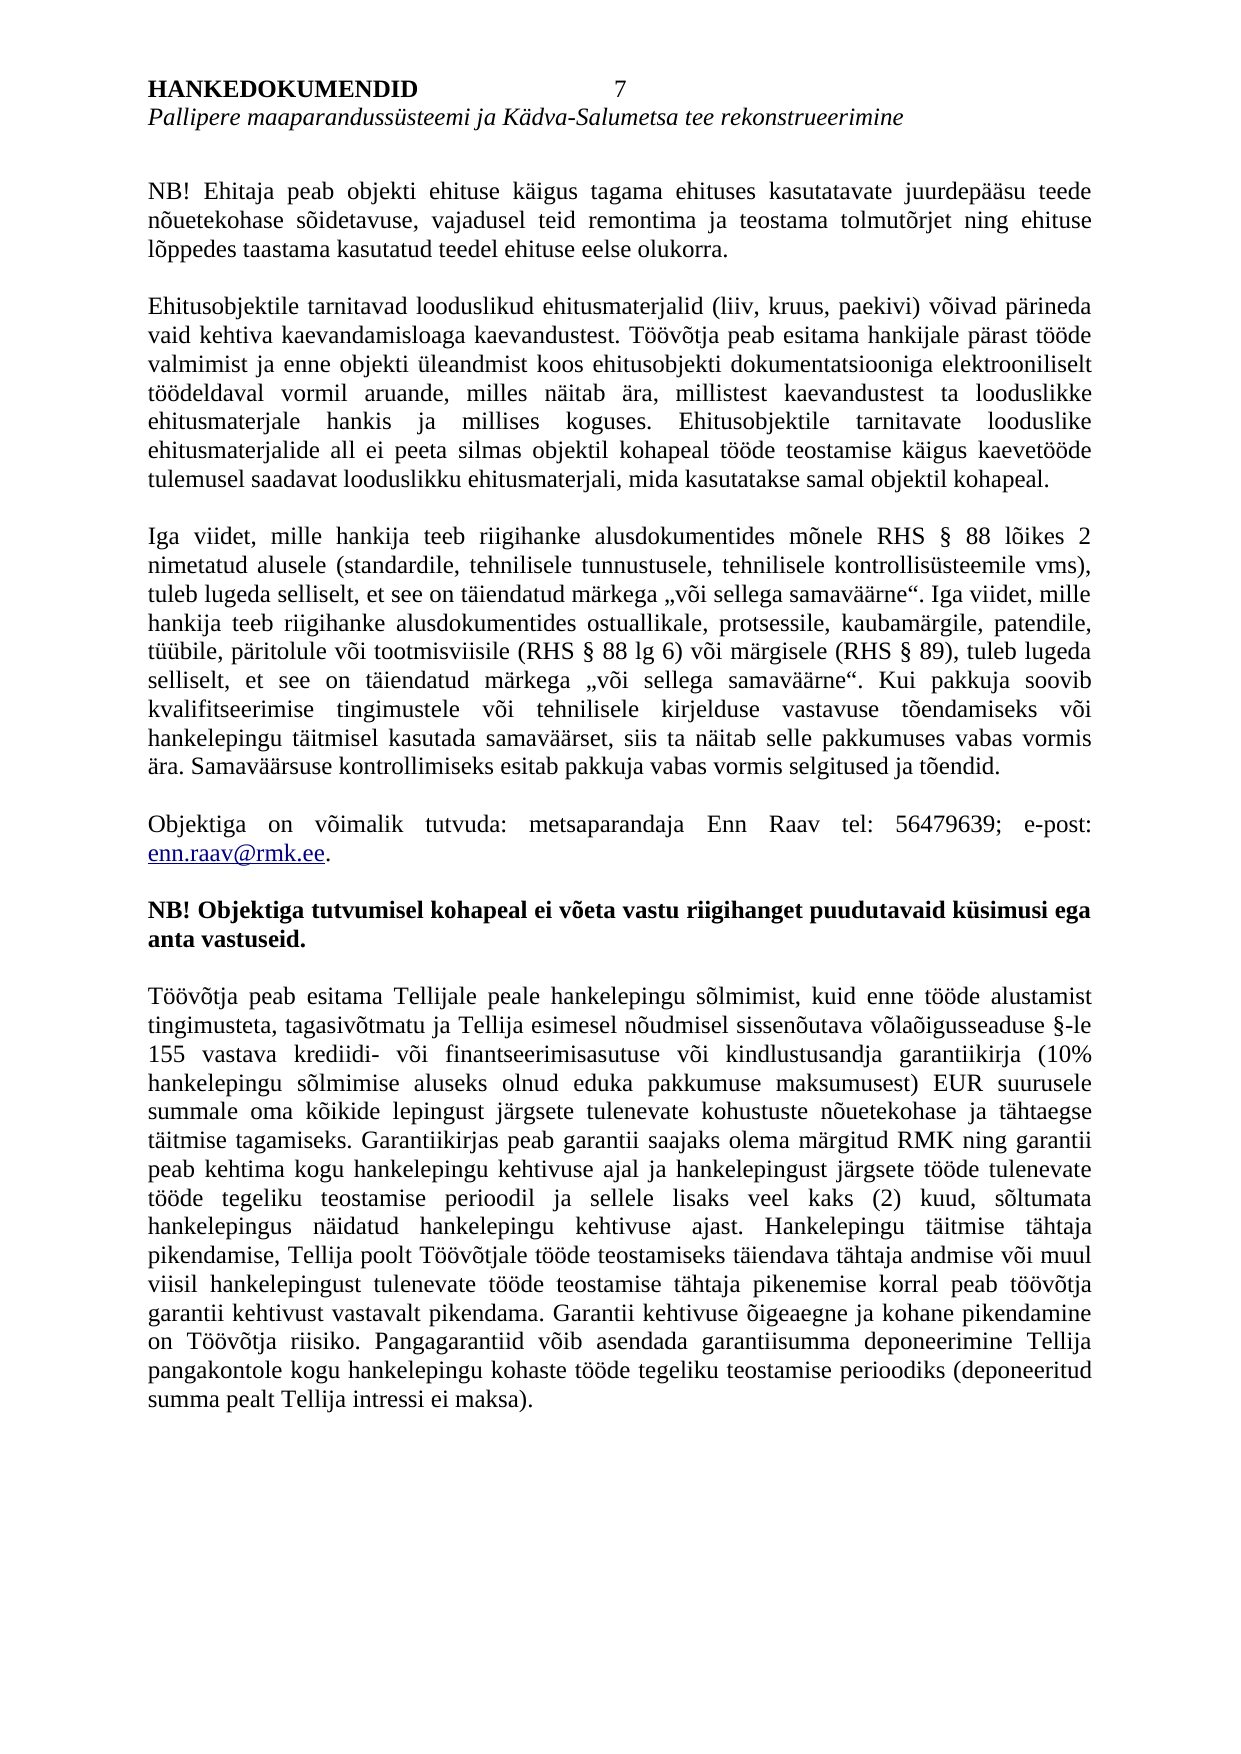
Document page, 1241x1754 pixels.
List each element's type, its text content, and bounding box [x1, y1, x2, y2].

text Iga viidet, mille hankija teeb riigihanke alusdokumentides mõnele RHS § 88 lõikes 2 nimetatud alusele (standardile, tehnilisele tunnustusele, tehnilisele kontrollisüsteemile vms), tuleb lugeda selliselt, et see on täiendatud märkega „või sellega samaväärne“. Iga viidet, mille hankija teeb riigihanke alusdokumentides ostuallikale, protsessile, kaubamärgile, patendile, tüübile, päritolule või tootmisviisile (RHS § 88 lg 6) või märgisele (RHS § 89), tuleb lugeda selliselt, et see on täiendatud märkega „või sellega samaväärne“. Kui pakkuja soovib kvalifitseerimise tingimustele või tehnilisele kirjelduse vastavuse tõendamiseks või hankelepingu täitmisel kasutada samaväärset, siis ta näitab selle pakkumuses vabas vormis ära. Samaväärsuse kontrollimiseks esitab pakkuja vabas vormis selgitused ja tõendid. [148, 521, 1093, 780]
text NB! Ehitaja peab objekti ehituse käigus tagama ehituses kasutatavate juurdepääsu teede nõuetekohase sõidetavuse, vajadusel teid remontima ja teostama tolmutõrjet ning ehituse lõppedes taastama kasutatud teedel ehituse eelse olukorra. [148, 176, 1093, 263]
text Töövõtja peab esitama Tellijale peale hankelepingu sõlmimist, kuid enne tööde alustamist tingimusteta, tagasivõtmatu ja Tellija esimesel nõudmisel sissenõutava võlaõigusseaduse §-le 155 vastava krediidi- või finantseerimisasutuse või kindlustusandja garantiikirja (10% hankelepingu sõlmimise aluseks olnud eduka pakkumuse maksumusest) EUR suurusele summale oma kõikide lepingust järgsete tulenevate kohustuste nõuetekohase ja tähtaegse täitmise tagamiseks. Garantiikirjas peab garantii saajaks olema märgitud RMK ning garantii peab kehtima kogu hankelepingu kehtivuse ajal ja hankelepingust järgsete tööde tulenevate tööde tegeliku teostamise perioodil ja sellele lisaks veel kaks (2) kuud, sõltumata hankelepingus näidatud hankelepingu kehtivuse ajast. Hankelepingu täitmise tähtaja pikendamise, Tellija poolt Töövõtjale tööde teostamiseks täiendava tähtaja andmise või muul viisil hankelepingust tulenevate tööde teostamise tähtaja pikenemise korral peab töövõtja garantii kehtivust vastavalt pikendama. Garantii kehtivuse õigeaegne ja kohane pikendamine on Töövõtja riisiko. Pangagarantiid võib asendada garantiisumma deponeerimine Tellija pangakontole kogu hankelepingu kohaste tööde tegeliku teostamise perioodiks (deponeeritud summa pealt Tellija intressi ei maksa). [148, 981, 1093, 1413]
text NB! Objektiga tutvumisel kohapeal ei võeta vastu riigihanget puudutavaid küsimusi ega anta vastuseid. [148, 895, 1093, 953]
text Ehitusobjektile tarnitavad looduslikud ehitusmaterjalid (liiv, kruus, paekivi) võivad pärineda vaid kehtiva kaevandamisloaga kaevandustest. Töövõtja peab esitama hankijale pärast tööde valmimist ja enne objekti üleandmist koos ehitusobjekti dokumentatsiooniga elektrooniliselt töödeldaval vormil aruande, milles näitab ära, millistest kaevandustest ta looduslikke ehitusmaterjale hankis ja millises koguses. Ehitusobjektile tarnitavate looduslike ehitusmaterjalide all ei peeta silmas objektil kohapeal tööde teostamise käigus kaevetööde tulemusel saadavat looduslikku ehitusmaterjali, mida kasutatakse samal objektil kohapeal. [148, 291, 1093, 493]
text Objektiga on võimalik tutvuda: metsaparandaja Enn Raav tel: 56479639; e-post: enn.raav@rmk.ee. [148, 809, 1093, 866]
